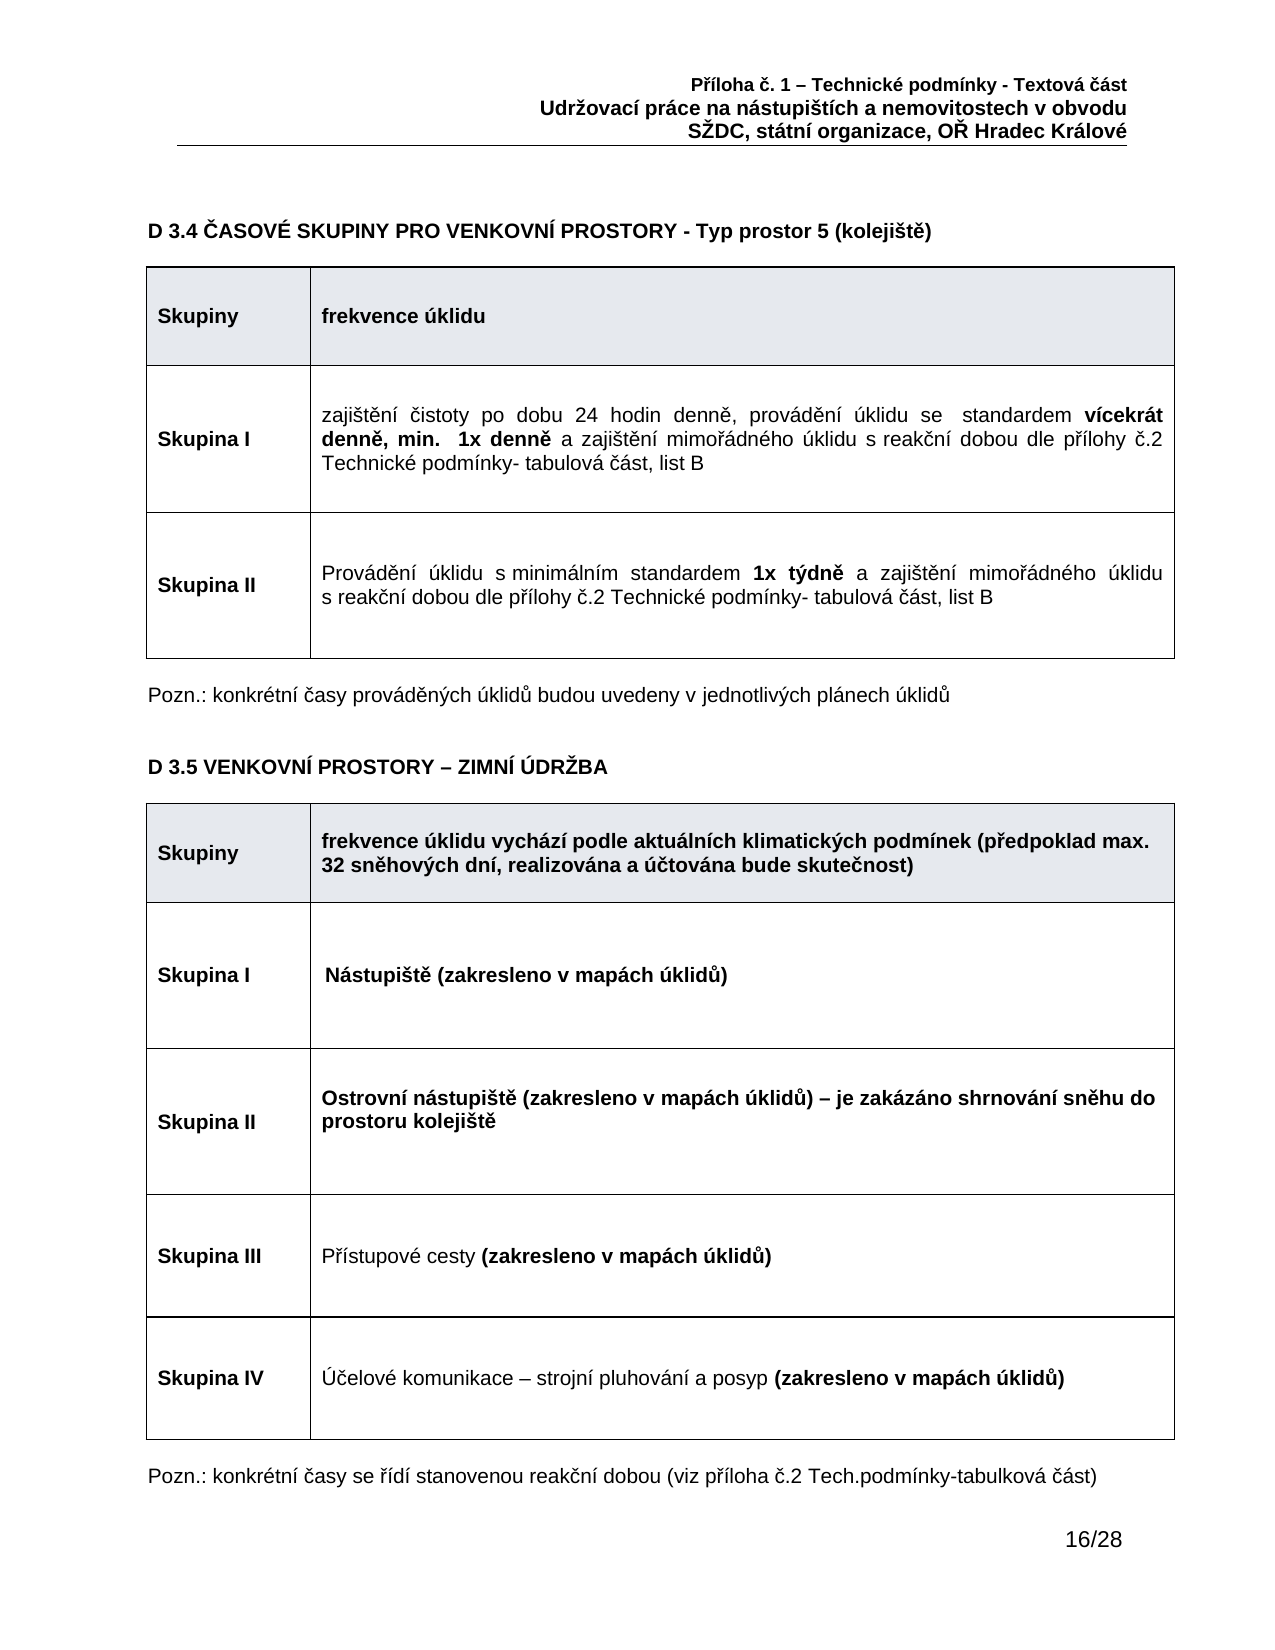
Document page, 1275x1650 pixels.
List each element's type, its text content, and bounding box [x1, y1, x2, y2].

text D 3.4 ČASOVÉ SKUPINY PRO VENKOVNÍ PROSTORY - Typ prostor 5 (kolejiště) [148, 218, 1127, 242]
text D 3.5 VENKOVNÍ PROSTORY – ZIMNÍ ÚDRŽBA [148, 755, 1127, 779]
table_cell Skupina II [147, 1049, 310, 1194]
table_cell Skupina I [147, 903, 310, 1048]
table_cell Provádění úklidu s minimálním standardem 1x týdně a zajištění mimořádného úklidu s reakční dobou dle přílohy č.2 Technické podmínky- tabulová část, list B [311, 513, 1174, 658]
table_header Skupiny [147, 268, 310, 365]
table_cell zajištění čistoty po dobu 24 hodin denně, provádění úklidu se standardem vícekrát denně, min. 1x denně a zajištění mimořádného úklidu s reakční dobou dle přílohy č.2 Technické podmínky- tabulová část, list B [311, 366, 1174, 512]
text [148, 1464, 1127, 1488]
table_cell Přístupové cesty (zakresleno v mapách úklidů) [311, 1195, 1174, 1316]
table_cell Skupina IV [147, 1318, 310, 1439]
table_cell Skupina II [147, 513, 310, 658]
table_header Skupiny [147, 804, 310, 902]
table_cell Skupina I [147, 366, 310, 512]
table_header frekvence úklidu [311, 268, 1174, 365]
table_cell Skupina III [147, 1195, 310, 1316]
table_cell Ostrovní nástupiště (zakresleno v mapách úklidů) – je zakázáno shrnování sněhu do prostoru kolejiště [311, 1049, 1174, 1194]
table_cell Účelové komunikace – strojní pluhování a posyp (zakresleno v mapách úklidů) [311, 1318, 1174, 1439]
table_cell Nástupiště (zakresleno v mapách úklidů) [311, 903, 1174, 1048]
table_header frekvence úklidu vychází podle aktuálních klimatických podmínek (předpoklad max. 32 sněhových dní, realizována a účtována bude skutečnost) [311, 804, 1174, 902]
text Pozn.: konkrétní časy prováděných úklidů budou uvedeny v jednotlivých plánech úklidů [148, 683, 1127, 707]
